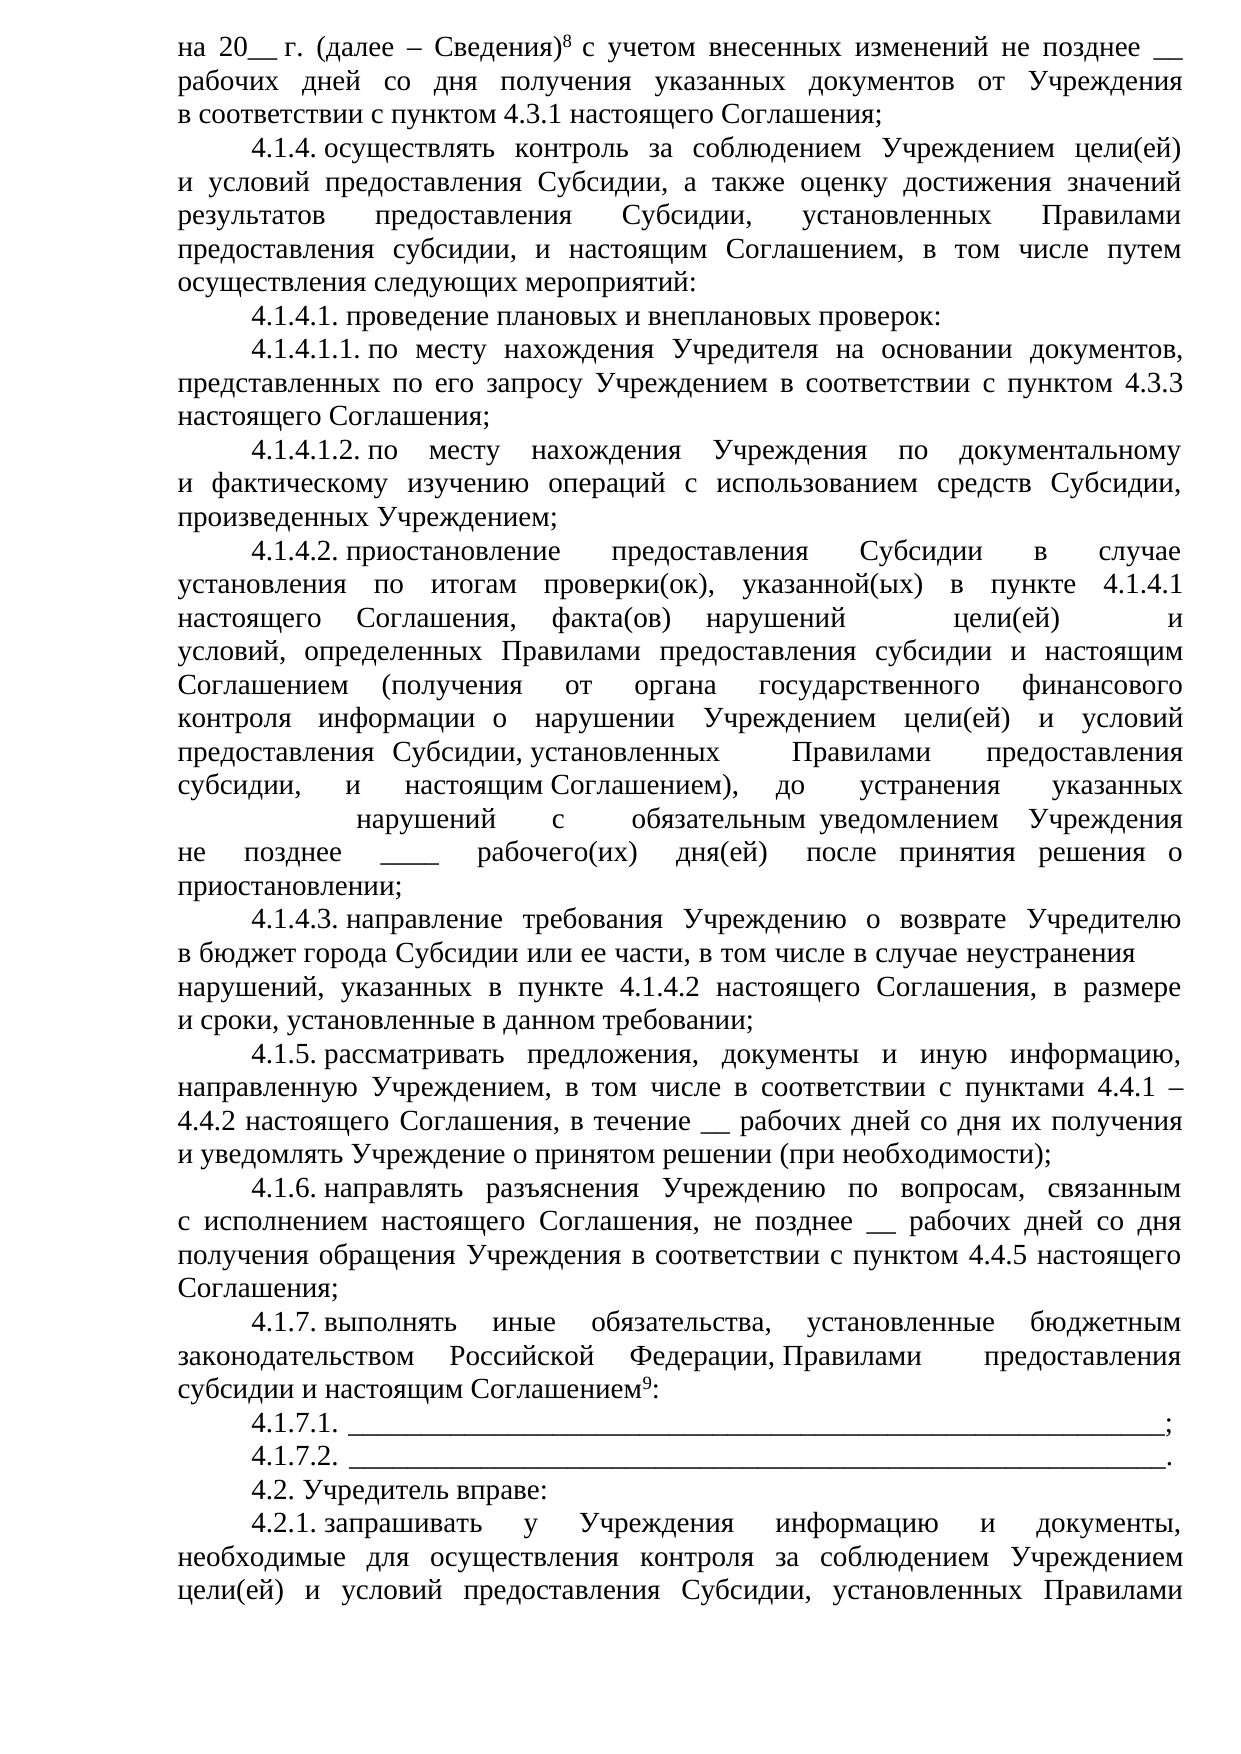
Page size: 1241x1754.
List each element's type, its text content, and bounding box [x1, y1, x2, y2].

text 4.1.4.1.2. по месту нахождения Учреждения по документальному и фактическому изучению операций с использованием средств Субсидии, произведенных Учреждением; [177, 432, 1188, 533]
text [177, 1505, 1183, 1606]
text 4.1.7. выполнять иные обязательства, установленные бюджетным законодательством Российской Федерации, Правилами предоставления субсидии и настоящим Соглашением9: [177, 1304, 1183, 1405]
text 4.1.5. рассматривать предложения, документы и иную информацию, [251, 1036, 1183, 1069]
text 4.1.4.3. направление требования Учреждению о возврате Учредителю в бюджет города Субсидии или ее части, в том числе в случае неустранения нарушений, указанных в пункте 4.1.4.2 настоящего Соглашения, в размере и сроки, установленные в данном требовании; [177, 902, 1188, 1036]
text 4.1.4. осуществлять контроль за соблюдением Учреждением цели(ей) и условий предоставления Субсидии, а также оценку достижения значений результатов предоставления Субсидии, установленных Правилами предоставления субсидии, и настоящим Соглашением, в том числе путем осуществления следующих мероприятий: [177, 130, 1188, 298]
text 4.1.4.2. приостановление предоставления Субсидии в случае установления по итогам проверки(ок), указанной(ых) в пункте 4.1.4.1 настоящего Соглашения, факта(ов) нарушений цели(ей) и условий, определенных Правилами предоставления субсидии и настоящим Соглашением (получения от органа государственного финансового контроля информации о нарушении Учреждением цели(ей) и условий предоставления Субсидии, установленных Правилами предоставления субсидии, и настоящим Соглашением), до устранения указанных нарушений с обязательным уведомлением Учреждения не позднее ____ рабочего(их) дня(ей) после принятия решения о приостановлении; [177, 533, 1183, 902]
text 4.1.7.1. ________________________________________________________; 4.1.7.2. ________________________________________________________. 4.2. Учредитель вправе: [251, 1405, 1173, 1505]
text направленную Учреждением, в том числе в соответствии с пунктами 4.4.1 – 4.4.2 настоящего Соглашения, в течение __ рабочих дней со дня их получения и уведомлять Учреждение о принятом решении (при необходимости); [177, 1069, 1183, 1170]
text 4.1.6. направлять разъяснения Учреждению по вопросам, связанным с исполнением настоящего Соглашения, не позднее __ рабочих дней со дня получения обращения Учреждения в соответствии с пунктом 4.4.5 настоящего Соглашения; [177, 1170, 1188, 1304]
text 4.1.4.1. проведение плановых и внеплановых проверок: [251, 298, 1183, 331]
text 4.1.4.1.1. по месту нахождения Учредителя на основании документов, представленных по его запросу Учреждением в соответствии с пунктом 4.3.3 настоящего Соглашения; [177, 331, 1183, 432]
text на 20__ г. (далее – Сведения)8 с учетом внесенных изменений не позднее __ рабочих дней со дня получения указанных документов от Учреждения в соответствии с пунктом 4.3.1 настоящего Соглашения; [177, 29, 1183, 130]
